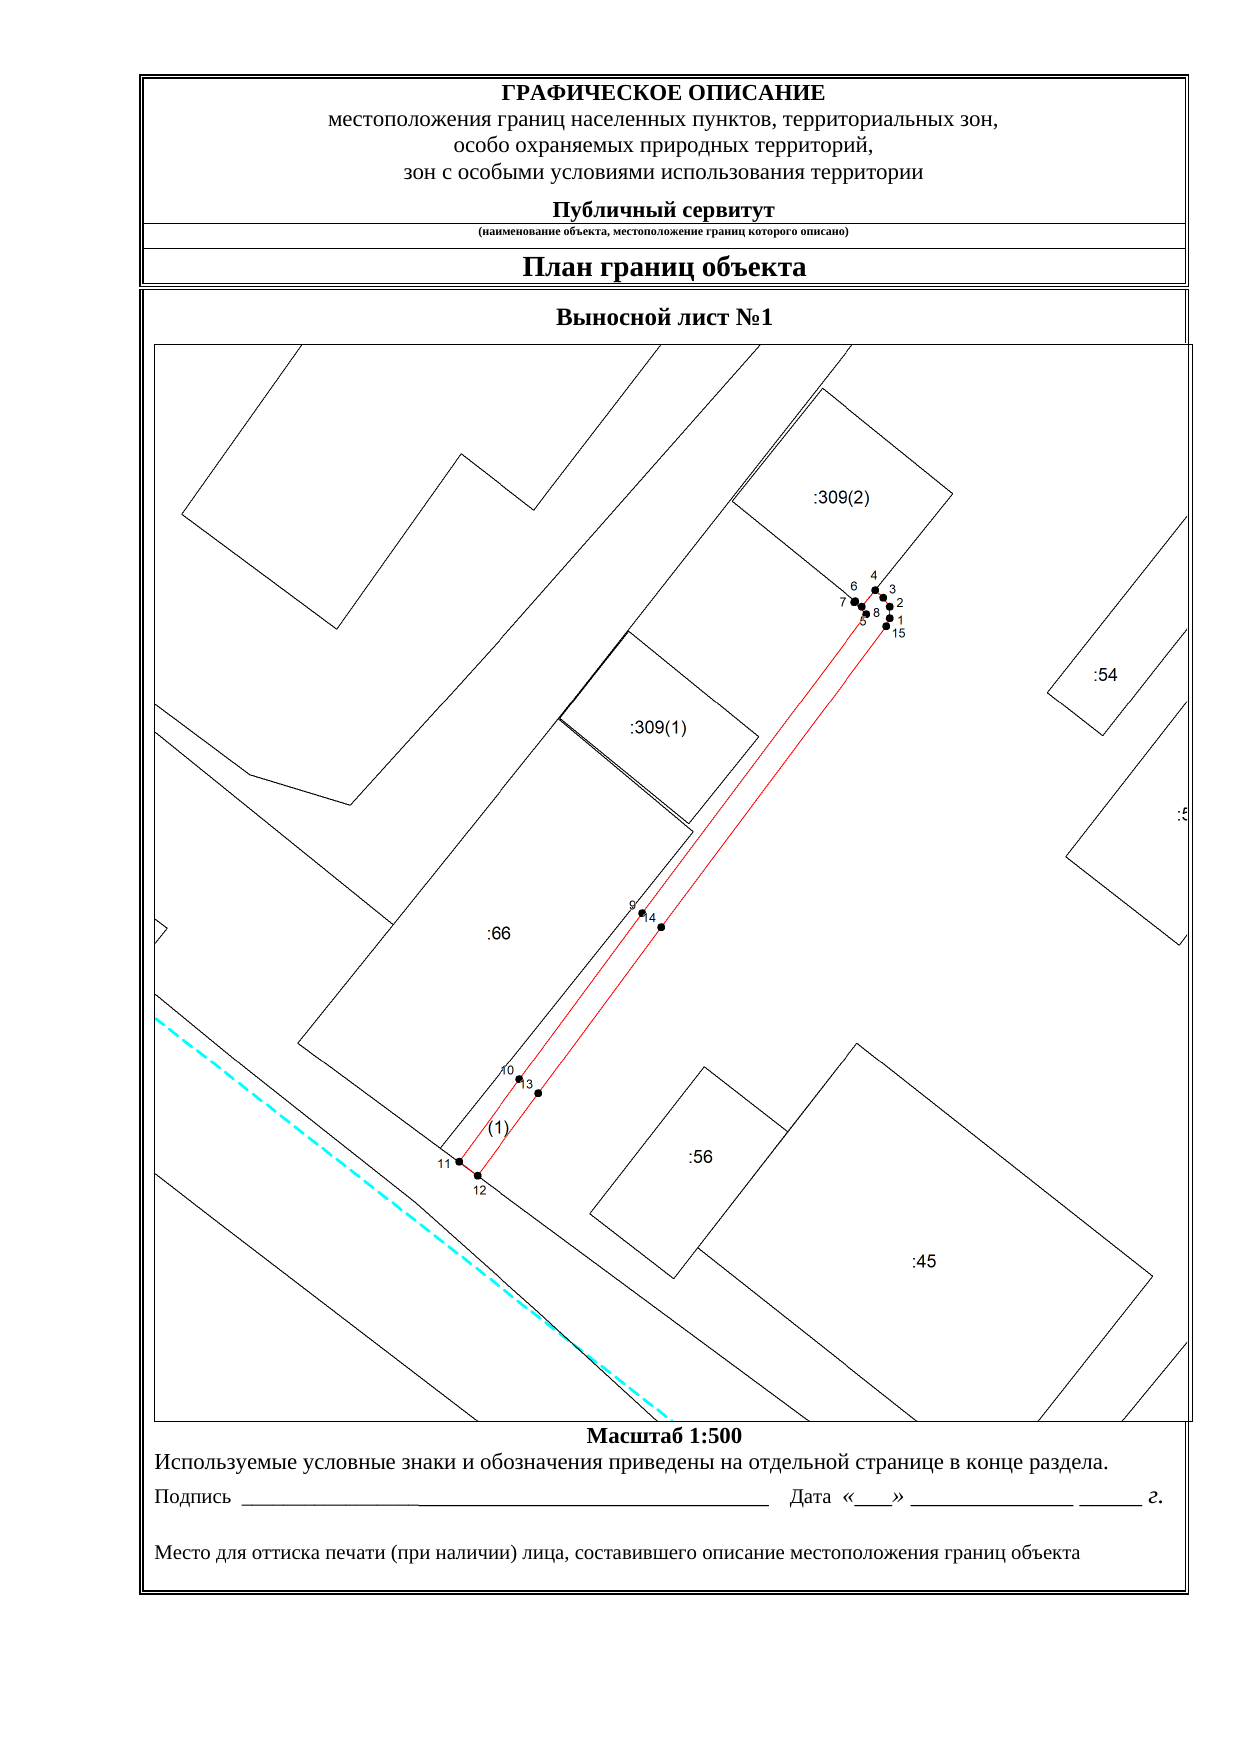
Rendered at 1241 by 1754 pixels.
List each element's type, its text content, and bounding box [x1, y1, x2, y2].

table_cell Масштаб 1:500 [144, 1422, 1185, 1448]
table_cell Подпись _____________________________________________ Дата «___» _____________ _____ г. Место для оттиска печати (при наличии) лица, составившего описание местоположения границ объекта [144, 1474, 1185, 1590]
picture [155, 345, 1188, 1421]
table_cell Используемые условные знаки и обозначения приведены на отдельной странице в конце раздела. [144, 1448, 1185, 1474]
table_cell [144, 331, 1185, 1422]
table_header Выносной лист №1 [144, 290, 1185, 331]
